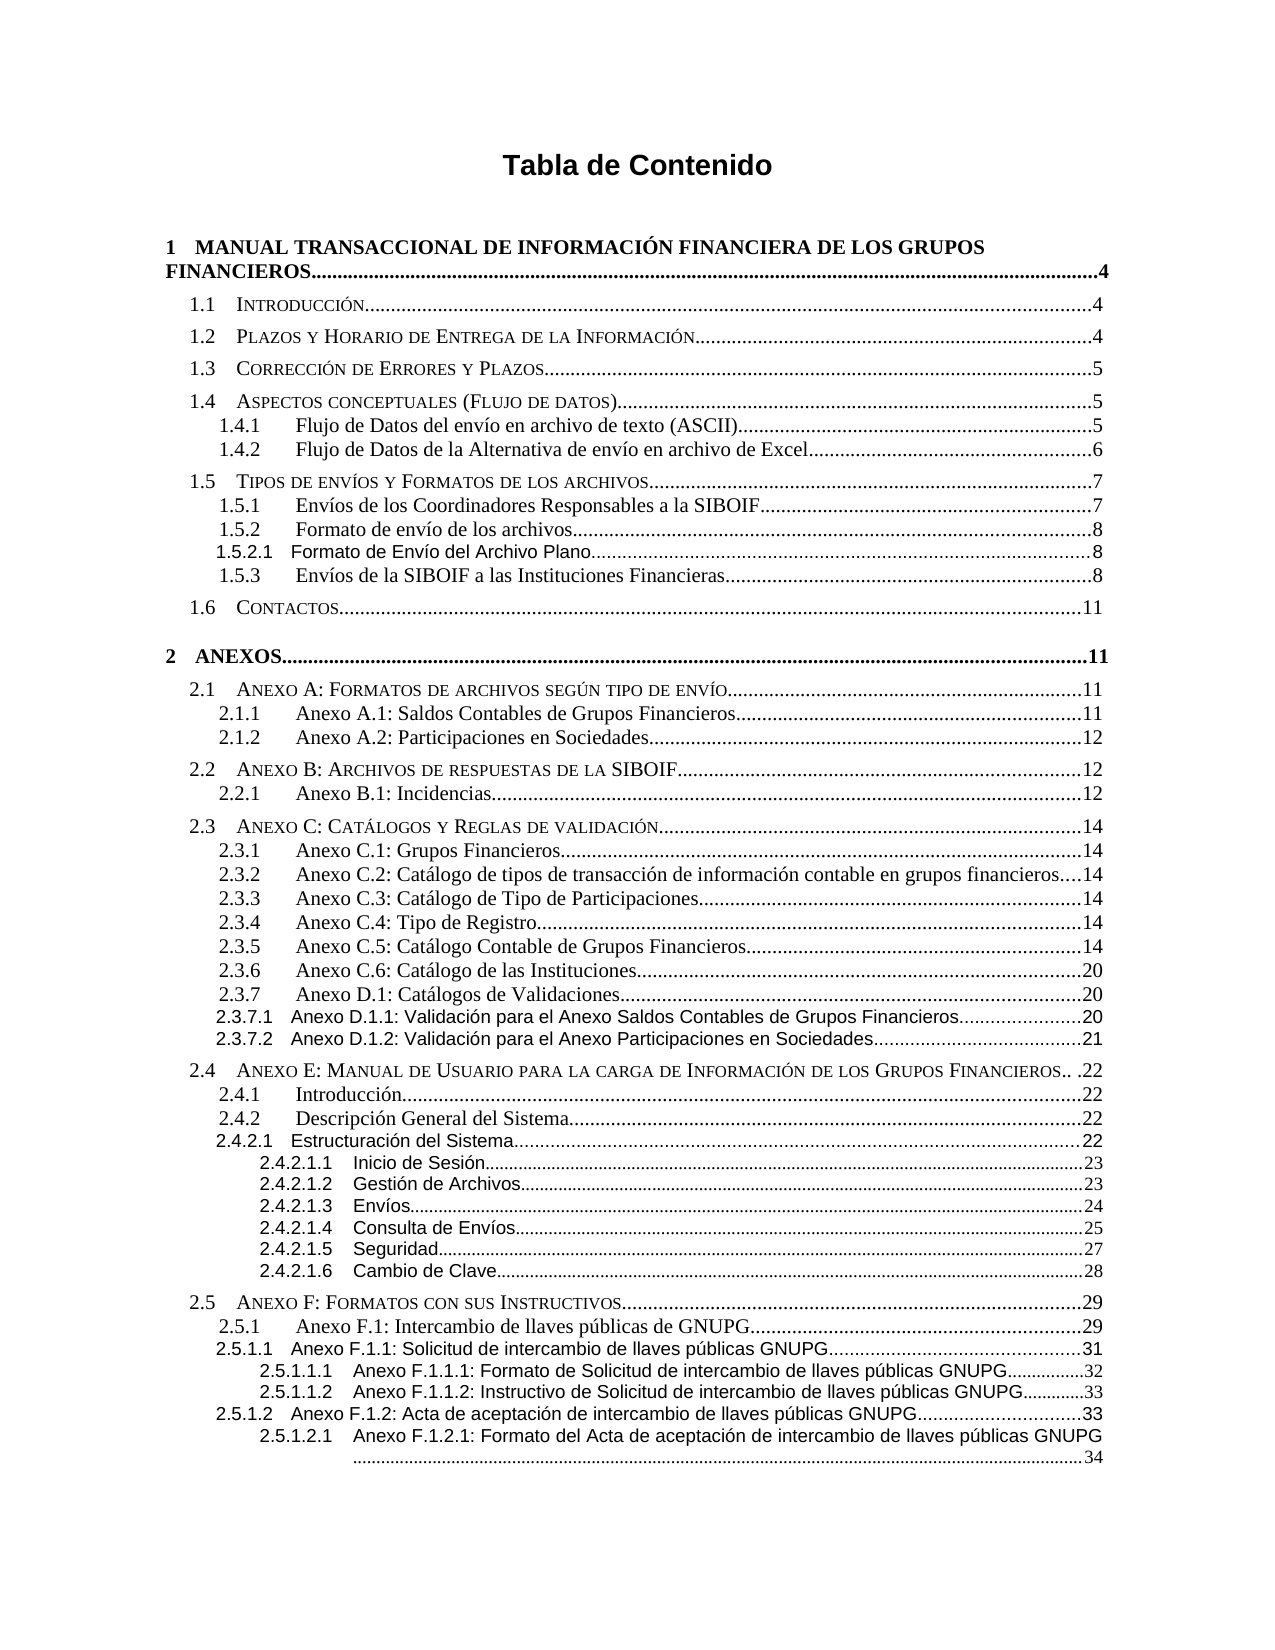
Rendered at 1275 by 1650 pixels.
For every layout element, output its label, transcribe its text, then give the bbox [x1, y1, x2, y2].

text 1.3 Corrección de Errores y Plazos 5 [189, 356, 1109, 380]
text 1.5 Tipos de envíos y Formatos de los archivos 7 [189, 469, 1109, 493]
text 2.5.1.1.2 Anexo F.1.1.2: Instructivo de Solicitud de intercambio de llaves públicas GNUPG 33 [259, 1381, 1104, 1403]
text 2.3 Anexo C: Catálogos y Reglas de validación 14 [189, 814, 1109, 838]
text 2.5.1.2.1 Anexo F.1.2.1: Formato del Acta de aceptación de intercambio de llaves públicas GNUPG 34 [259, 1424, 1104, 1467]
text 2.1.1 Anexo A.1: Saldos Contables de Grupos Financieros 11 [218, 701, 1104, 725]
text 2.3.2 Anexo C.2: Catálogo de tipos de transacción de información contable en grupos financieros 14 [218, 862, 1104, 886]
text 1.1 Introducción 4 [189, 291, 1109, 316]
text 1.5.2 Formato de envío de los archivos 8 [218, 517, 1104, 541]
text 1 Manual Transaccional de Información Financiera de los Grupos Financieros 4 [165, 235, 1109, 283]
text 2.5.1 Anexo F.1: Intercambio de llaves públicas de GNUPG 29 [218, 1314, 1104, 1338]
text 1.4 Aspectos conceptuales (Flujo de datos) 5 [189, 389, 1109, 413]
text 2.4.2.1.6 Cambio de Clave 28 [259, 1260, 1104, 1281]
text 2.2.1 Anexo B.1: Incidencias 12 [218, 781, 1104, 805]
text 2.4.2.1.4 Consulta de Envíos 25 [259, 1216, 1104, 1238]
text 1.4.2 Flujo de Datos de la Alternativa de envío en archivo de Excel 6 [218, 437, 1104, 461]
text 2.3.4 Anexo C.4: Tipo de Registro 14 [218, 910, 1104, 934]
text 2.4 Anexo E: Manual de Usuario para la carga de Información de los Grupos Financieros. 22 [189, 1058, 1109, 1082]
text 2.5.1.1.1 Anexo F.1.1.1: Formato de Solicitud de intercambio de llaves públicas GNUPG 32 [259, 1359, 1104, 1381]
text 2.1 Anexo A: Formatos de archivos según tipo de envío 11 [189, 677, 1109, 701]
text 2.3.7.2 Anexo D.1.2: Validación para el Anexo Participaciones en Sociedades 21 [216, 1028, 1101, 1049]
text 1.5.1 Envíos de los Coordinadores Responsables a la SIBOIF 7 [218, 493, 1104, 517]
text 2.4.1 Introducción 22 [218, 1082, 1104, 1106]
text 2.3.3 Anexo C.3: Catálogo de Tipo de Participaciones 14 [218, 886, 1104, 910]
text 1.4.1 Flujo de Datos del envío en archivo de texto (ASCII) 5 [218, 413, 1104, 437]
text 1.6 Contactos 11 [189, 595, 1109, 619]
text 1.5.3 Envíos de la SIBOIF a las Instituciones Financieras 8 [218, 563, 1104, 587]
text 2.4.2.1.3 Envíos 24 [259, 1195, 1104, 1216]
text 2.1.2 Anexo A.2: Participaciones en Sociedades 12 [218, 725, 1104, 749]
text Tabla de Contenido [165, 148, 1109, 181]
text 2.3.6 Anexo C.6: Catálogo de las Instituciones 20 [218, 958, 1104, 982]
text 2.5.1.1 Anexo F.1.1: Solicitud de intercambio de llaves públicas GNUPG 31 [216, 1338, 1101, 1359]
text 2.5 Anexo F: Formatos con sus Instructivos 29 [189, 1290, 1109, 1314]
text 2.4.2.1.2 Gestión de Archivos 23 [259, 1173, 1104, 1195]
text 1.5.2.1 Formato de Envío del Archivo Plano 8 [216, 541, 1101, 563]
text 2.4.2.1.5 Seguridad 27 [259, 1238, 1104, 1260]
text 2.3.1 Anexo C.1: Grupos Financieros 14 [218, 838, 1104, 862]
text 2.4.2.1 Estructuración del Sistema 22 [216, 1130, 1101, 1151]
text 2.4.2 Descripción General del Sistema 22 [218, 1106, 1104, 1130]
text 2.2 Anexo B: Archivos de respuestas de la SIBOIF 12 [189, 757, 1109, 781]
text 2.3.7 Anexo D.1: Catálogos de Validaciones 20 [218, 982, 1104, 1006]
text 2.4.2.1.1 Inicio de Sesión 23 [259, 1151, 1104, 1173]
text 2.3.5 Anexo C.5: Catálogo Contable de Grupos Financieros 14 [218, 934, 1104, 958]
text 2.3.7.1 Anexo D.1.1: Validación para el Anexo Saldos Contables de Grupos Financieros 20 [216, 1006, 1101, 1028]
text 1.2 Plazos y Horario de Entrega de la Información 4 [189, 324, 1109, 348]
text 2.5.1.2 Anexo F.1.2: Acta de aceptación de intercambio de llaves públicas GNUPG 33 [216, 1403, 1101, 1424]
text 2 Anexos 11 [165, 644, 1109, 668]
